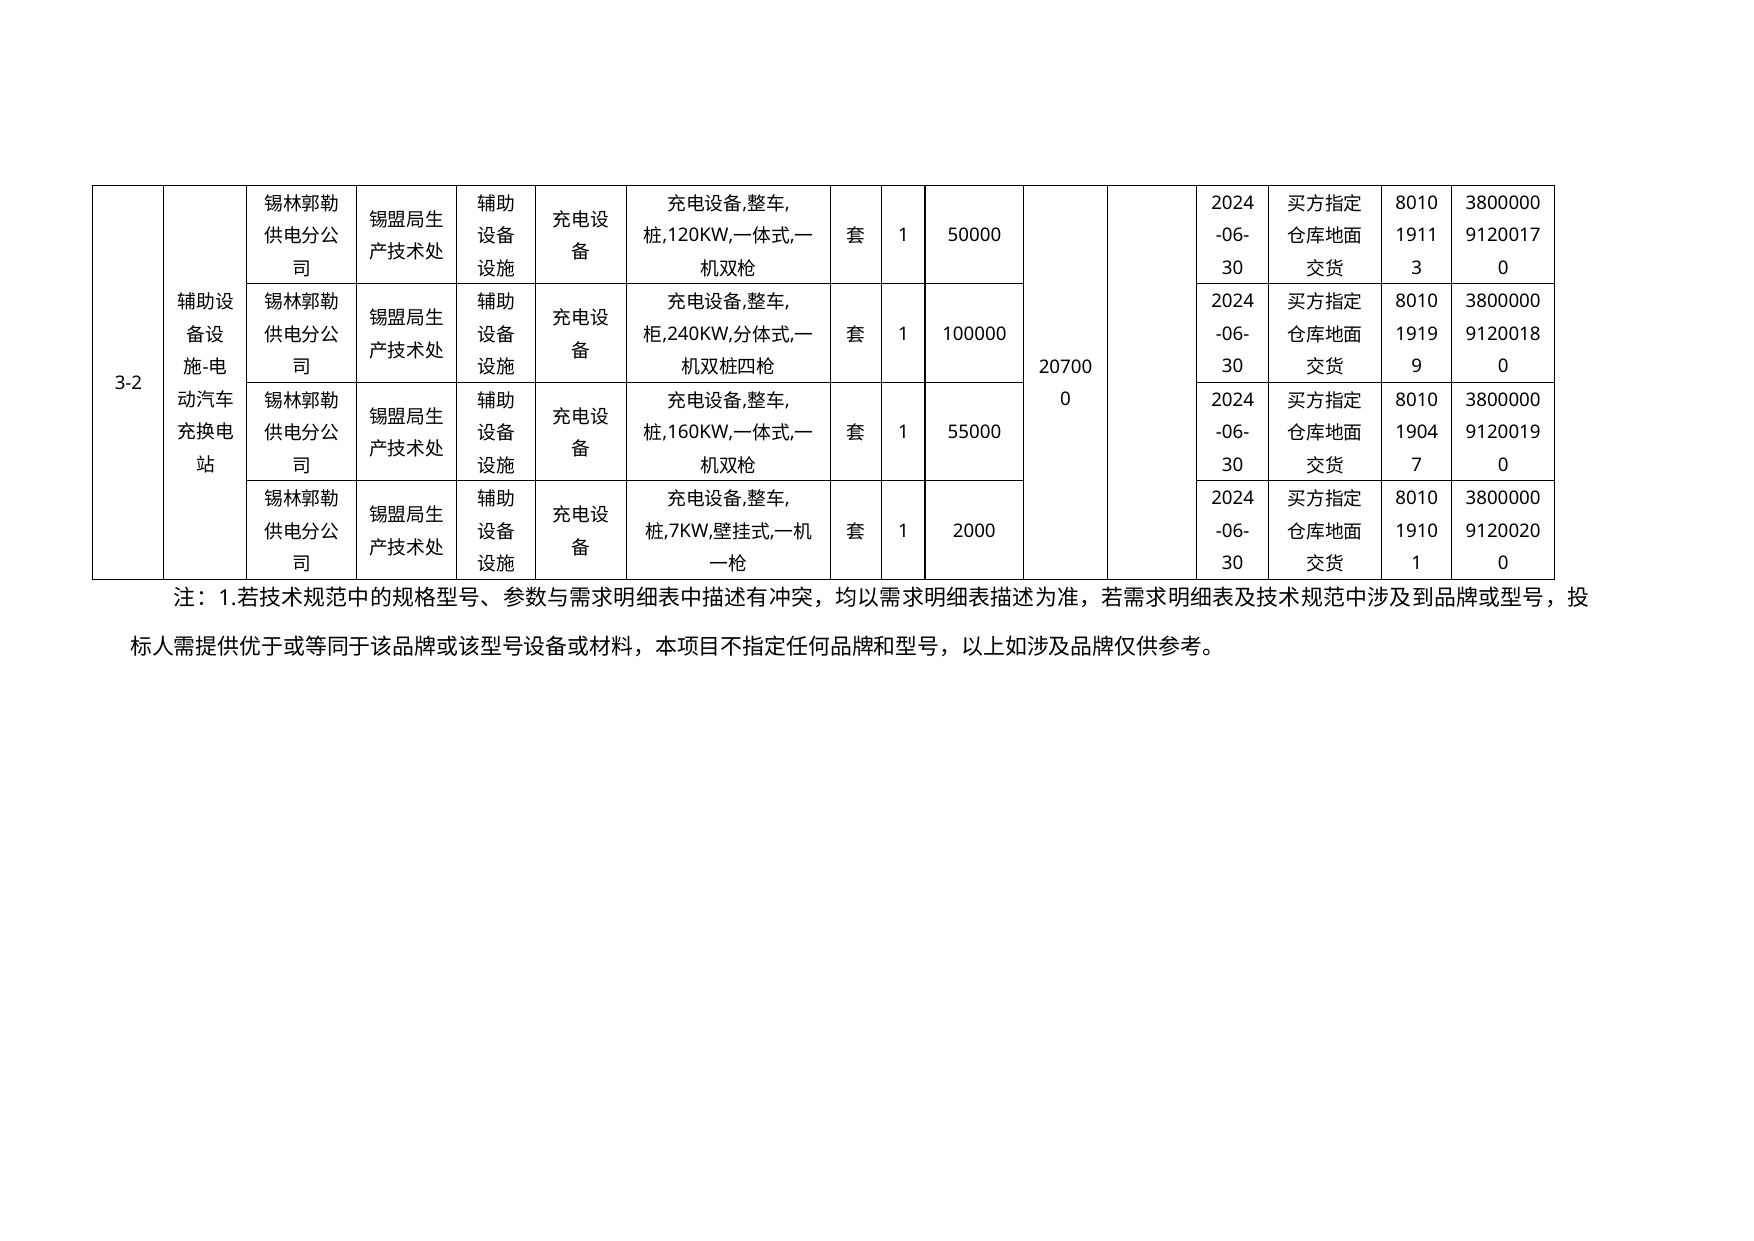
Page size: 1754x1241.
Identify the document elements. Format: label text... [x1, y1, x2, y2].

table_cell 锡盟局生产技术处 [357, 284, 456, 382]
table_cell 2024-06-30 [1197, 481, 1268, 579]
table_cell 100000 [926, 284, 1023, 382]
table_cell 买方指定仓库地面交货 [1269, 481, 1381, 579]
table_cell 3-2 [93, 186, 163, 579]
table_cell 充电设备,整车,桩,120KW,一体式,一机双枪 [627, 186, 830, 283]
table_cell 207000 [1024, 186, 1107, 579]
table_cell 充电设备 [536, 383, 626, 480]
table_cell 2024-06-30 [1197, 383, 1268, 480]
table_cell 380000091200180 [1452, 284, 1554, 382]
table_cell 锡林郭勒供电分公司 [247, 284, 356, 382]
table_cell 充电设备,整车,桩,160KW,一体式,一机双枪 [627, 383, 830, 480]
table_cell 辅助设备设施 [457, 383, 535, 480]
table_cell 50000 [926, 186, 1023, 283]
table_cell 55000 [926, 383, 1023, 480]
table_cell 801019101 [1382, 481, 1451, 579]
table_cell 充电设备 [536, 284, 626, 382]
table_cell 锡林郭勒供电分公司 [247, 383, 356, 480]
table_cell 380000091200200 [1452, 481, 1554, 579]
table_cell 充电设备 [536, 186, 626, 283]
table_cell 辅助设备设施 [457, 186, 535, 283]
table_cell 801019113 [1382, 186, 1451, 283]
table_cell 买方指定仓库地面交货 [1269, 186, 1381, 283]
table_cell 锡林郭勒供电分公司 [247, 186, 356, 283]
table_cell 380000091200170 [1452, 186, 1554, 283]
table_cell 锡林郭勒供电分公司 [247, 481, 356, 579]
table_cell 辅助设备设施 [457, 481, 535, 579]
table_cell 买方指定仓库地面交货 [1269, 383, 1381, 480]
table_cell 2024-06-30 [1197, 186, 1268, 283]
table_cell 套 [831, 186, 881, 283]
text 注：1.若技术规范中的规格型号、参数与需求明细表中描述有冲突，均以需求明细表描述为准，若需求明细表及技术规范中涉及到品牌或型号，投标人需提供优于或等同于该品牌或该型号设备或材料，本项目不指定任何品牌和型号，以上如涉及品牌仅供参考。 [130, 580, 1592, 661]
table_cell 辅助设备设施-电动汽车充换电站 [164, 186, 246, 579]
table_cell 买方指定仓库地面交货 [1269, 284, 1381, 382]
table_cell 辅助设备设施 [457, 284, 535, 382]
table_cell 锡盟局生产技术处 [357, 383, 456, 480]
table_cell 801019199 [1382, 284, 1451, 382]
table_cell 套 [831, 383, 881, 480]
table_cell 2024-06-30 [1197, 284, 1268, 382]
table_cell 1 [882, 481, 924, 579]
table_cell 锡盟局生产技术处 [357, 481, 456, 579]
table_cell 锡盟局生产技术处 [357, 186, 456, 283]
table_cell 套 [831, 284, 881, 382]
table_cell 1 [882, 383, 924, 480]
table_cell 1 [882, 284, 924, 382]
table_cell 801019047 [1382, 383, 1451, 480]
table_cell 充电设备 [536, 481, 626, 579]
table_cell 2000 [926, 481, 1023, 579]
table_cell 充电设备,整车,桩,7KW,壁挂式,一机一枪 [627, 481, 830, 579]
table_cell 套 [831, 481, 881, 579]
table_cell 充电设备,整车,柜,240KW,分体式,一机双桩四枪 [627, 284, 830, 382]
table_cell 380000091200190 [1452, 383, 1554, 480]
table_cell 1 [882, 186, 924, 283]
